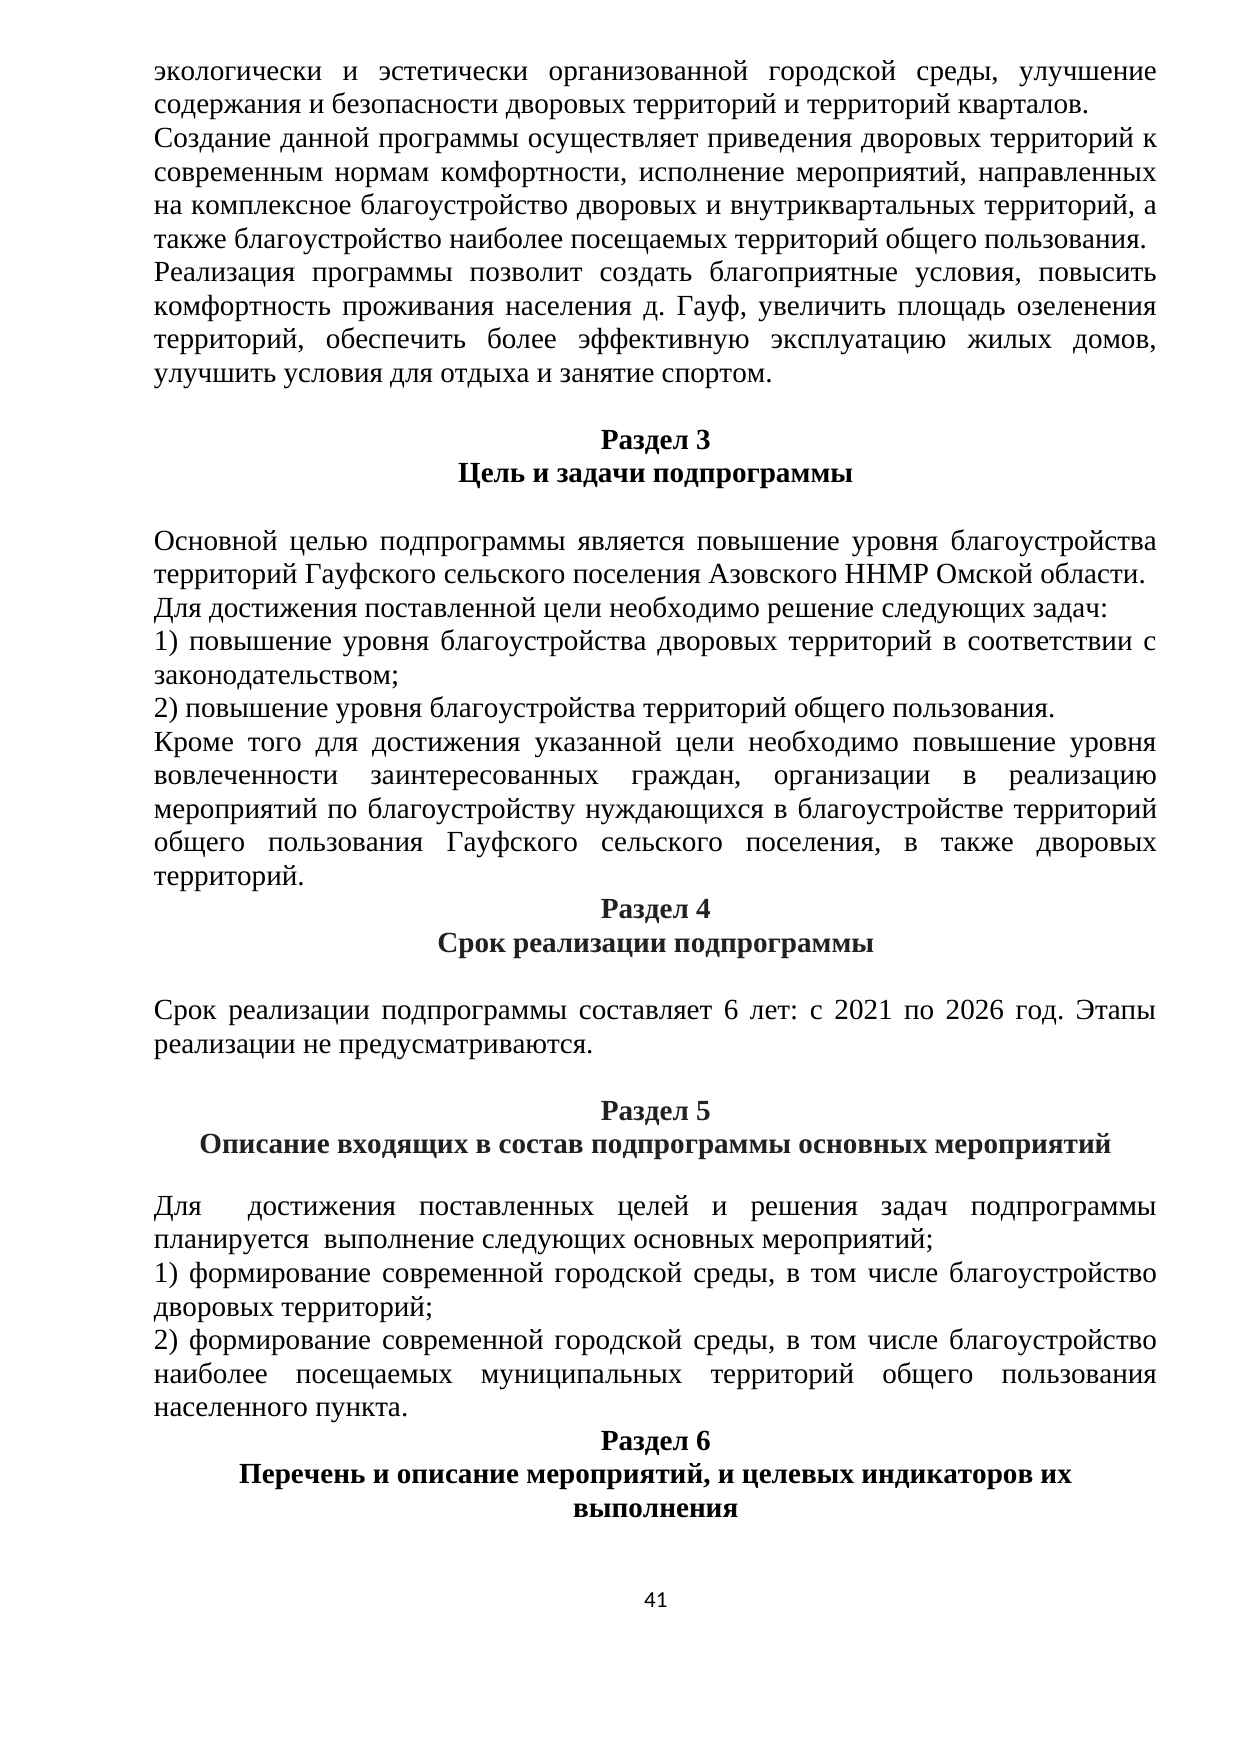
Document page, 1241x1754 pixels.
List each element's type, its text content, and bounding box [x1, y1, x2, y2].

text Описание входящих в состав подпрограммы основных мероприятий [154, 1126, 1157, 1160]
text Раздел 6 [154, 1423, 1157, 1456]
text Раздел 5 [154, 1093, 1157, 1126]
text Для достижения поставленной цели необходимо решение следующих задач: [154, 590, 1157, 623]
text Создание данной программы осуществляет приведения дворовых территорий к современным нормам комфортности, исполнение мероприятий, направленных на комплексное благоустройство дворовых и внутриквартальных территорий, а также благоустройство наиболее посещаемых территорий общего пользования. [154, 120, 1157, 254]
text Раздел 4 [154, 892, 1157, 925]
text Для достижения поставленных целей и решения задач подпрограммы планируется выполнение следующих основных мероприятий; [154, 1188, 1157, 1255]
text Раздел 3 [154, 422, 1157, 456]
text Срок реализации подпрограммы [154, 925, 1157, 959]
text Реализация программы позволит создать благоприятные условия, повысить комфортность проживания населения д. Гауф, увеличить площадь озеленения территорий, обеспечить более эффективную эксплуатацию жилых домов, улучшить условия для отдыха и занятие спортом. [154, 254, 1157, 388]
text Цель и задачи подпрограммы [154, 456, 1157, 489]
text 2) формирование современной городской среды, в том числе благоустройство наиболее посещаемых муниципальных территорий общего пользования населенного пункта. [154, 1322, 1157, 1423]
text Перечень и описание мероприятий, и целевых индикаторов их выполнения [154, 1456, 1157, 1523]
text Основной целью подпрограммы является повышение уровня благоустройства территорий Гауфского сельского поселения Азовского ННМР Омской области. [154, 523, 1157, 590]
text 1) повышение уровня благоустройства дворовых территорий в соответствии с законодательством; [154, 623, 1157, 690]
text 2) повышение уровня благоустройства территорий общего пользования. [154, 690, 1157, 724]
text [154, 53, 1157, 120]
text 1) формирование современной городской среды, в том числе благоустройство дворовых территорий; [154, 1255, 1157, 1322]
text Срок реализации подпрограммы составляет 6 лет: с 2021 по 2026 год. Этапы реализации не предусматриваются. [154, 992, 1157, 1059]
text Кроме того для достижения указанной цели необходимо повышение уровня вовлеченности заинтересованных граждан, организации в реализацию мероприятий по благоустройству нуждающихся в благоустройстве территорий общего пользования Гауфского сельского поселения, в также дворовых территорий. [154, 724, 1157, 892]
